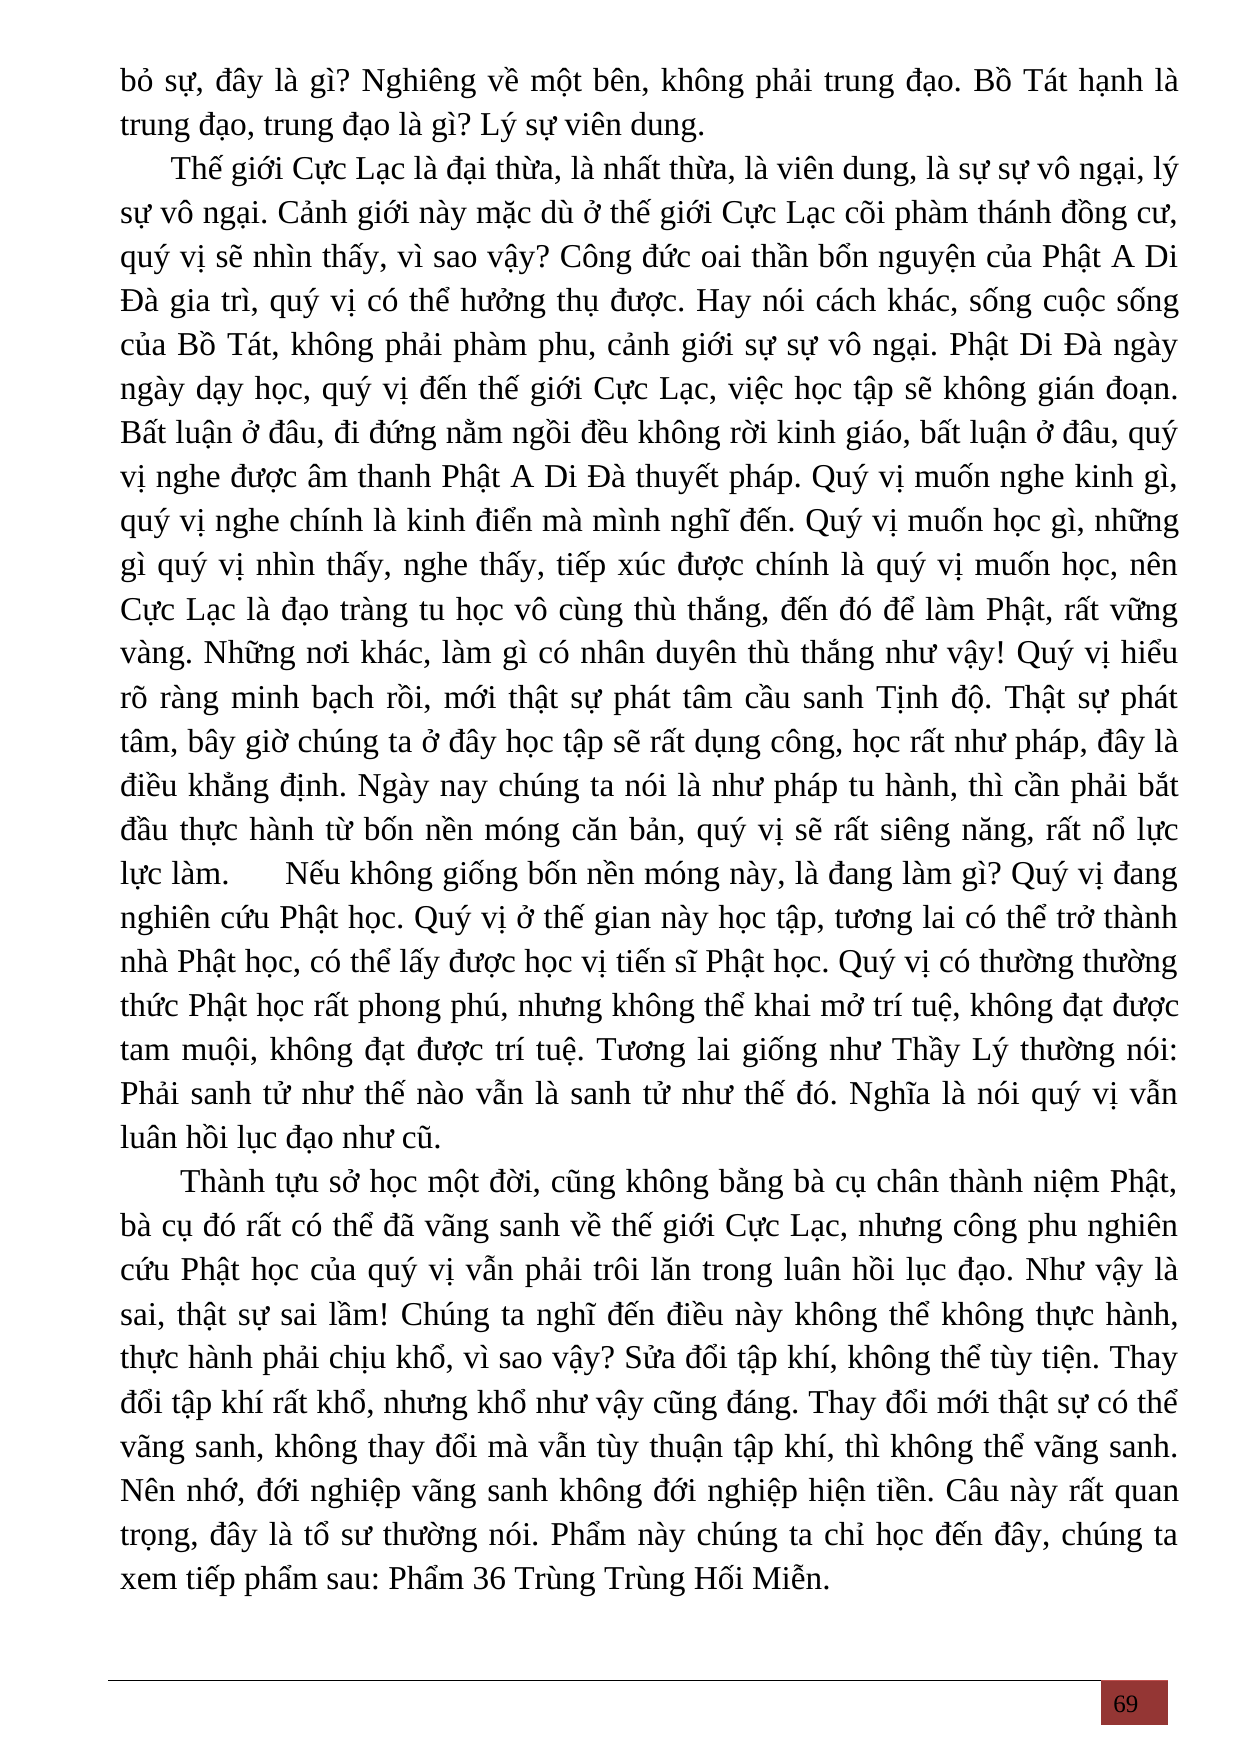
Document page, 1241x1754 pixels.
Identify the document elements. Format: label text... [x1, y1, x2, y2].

text Thế giới Cực Lạc là đại thừa, là nhất thừa, là viên dung, là sự sự vô ngại, lý sự vô ngại. Cảnh giới này mặc dù ở thế giới Cực Lạc cõi phàm thánh đồng cư, quý vị sẽ nhìn thấy, vì sao vậy? Công đức oai thần bổn nguyện của Phật A Di Đà gia trì, quý vị có thể hưởng thụ được. Hay nói cách khác, sống cuộc sống của Bồ Tát, không phải phàm phu, cảnh giới sự sự vô ngại. Phật Di Đà ngày ngày dạy học, quý vị đến thế giới Cực Lạc, việc học tập sẽ không gián đoạn. Bất luận ở đâu, đi đứng nằm ngồi đều không rời kinh giáo, bất luận ở đâu, quý vị nghe được âm thanh Phật A Di Đà thuyết pháp. Quý vị muốn nghe kinh gì, quý vị nghe chính là kinh điển mà mình nghĩ đến. Quý vị muốn học gì, những gì quý vị nhìn thấy, nghe thấy, tiếp xúc được chính là quý vị muốn học, nên Cực Lạc là đạo tràng tu học vô cùng thù thắng, đến đó để làm Phật, rất vững vàng. Những nơi khác, làm gì có nhân duyên thù thắng như vậy! Quý vị hiểu rõ ràng minh bạch rồi, mới thật sự phát tâm cầu sanh Tịnh độ. Thật sự phát tâm, bây giờ chúng ta ở đây học tập sẽ rất dụng công, học rất như pháp, đây là điều khẳng định. Ngày nay chúng ta nói là như pháp tu hành, thì cần phải bắt đầu thực hành từ bốn nền móng căn bản, quý vị sẽ rất siêng năng, rất nổ lực lực làm. Nếu không giống bốn nền móng này, là đang làm gì? Quý vị đang nghiên cứu Phật học. Quý vị ở thế gian này học tập, tương lai có thể trở thành nhà Phật học, có thể lấy được học vị tiến sĩ Phật học. Quý vị có thường thường thức Phật học rất phong phú, nhưng không thể khai mở trí tuệ, không đạt được tam muội, không đạt được trí tuệ. Tương lai giống như Thầy Lý thường nói: Phải sanh tử như thế nào vẫn là sanh tử như thế đó. Nghĩa là nói quý vị vẫn luân hồi lục đạo như cũ. [120, 148, 1180, 1156]
text Thành tựu sở học một đời, cũng không bằng bà cụ chân thành niệm Phật, bà cụ đó rất có thể đã vãng sanh về thế giới Cực Lạc, nhưng công phu nghiên cứu Phật học của quý vị vẫn phải trôi lăn trong luân hồi lục đạo. Như vậy là sai, thật sự sai lầm! Chúng ta nghĩ đến điều này không thể không thực hành, thực hành phải chịu khổ, vì sao vậy? Sửa đổi tập khí, không thể tùy tiện. Thay đổi tập khí rất khổ, nhưng khổ như vậy cũng đáng. Thay đổi mới thật sự có thể vãng sanh, không thay đổi mà vẫn tùy thuận tập khí, thì không thể vãng sanh. Nên nhớ, đới nghiệp vãng sanh không đới nghiệp hiện tiền. Câu này rất quan trọng, đây là tổ sư thường nói. Phẩm này chúng ta chỉ học đến đây, chúng ta xem tiếp phẩm sau: Phẩm 36 Trùng Trùng Hối Miễn. [120, 1162, 1180, 1596]
